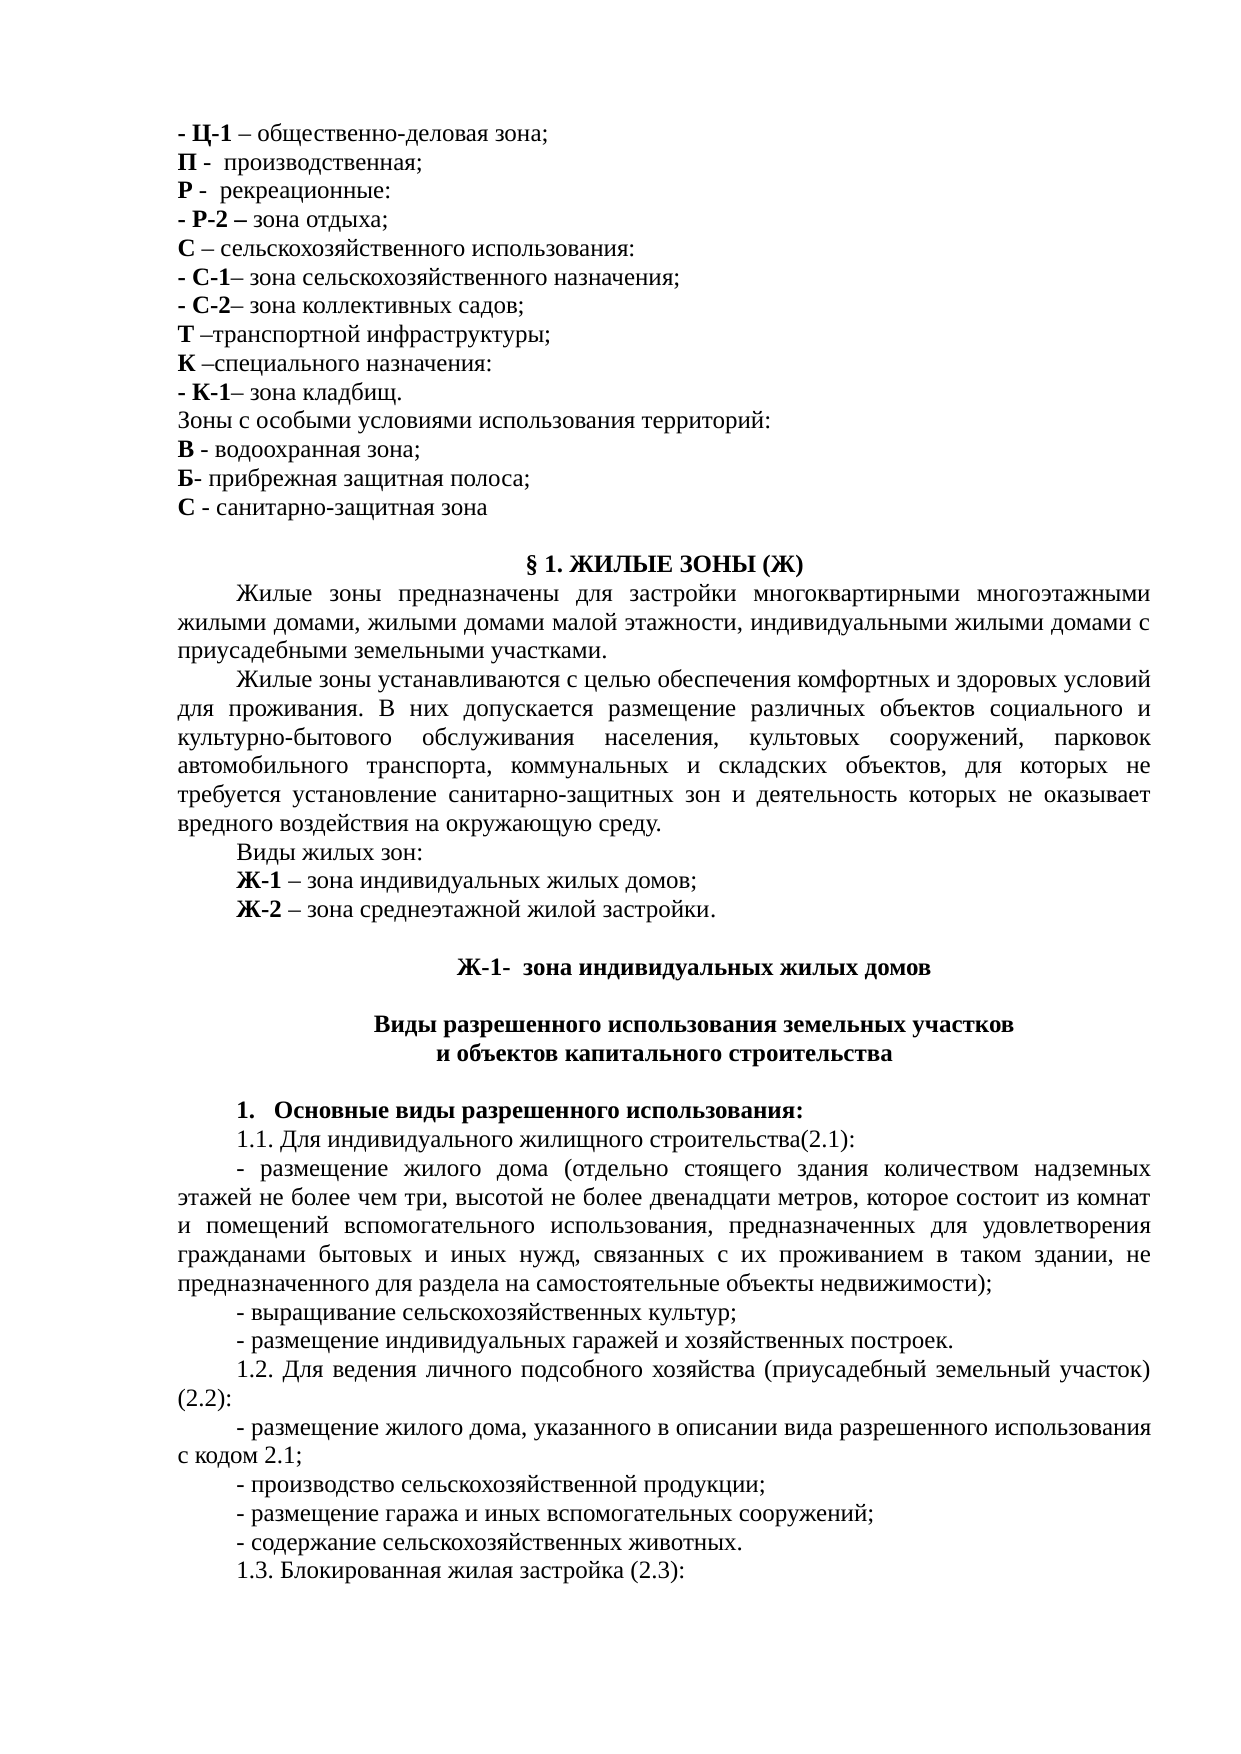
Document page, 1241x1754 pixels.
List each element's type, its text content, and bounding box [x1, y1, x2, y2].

text Ж-1- зона индивидуальных жилых домов [177, 952, 1152, 981]
text Р - рекреационные: [177, 176, 1152, 204]
text § 1. ЖИЛЫЕ ЗОНЫ (Ж) [177, 549, 1152, 578]
list Основные виды разрешенного использования: [236, 1096, 1152, 1124]
text - содержание сельскохозяйственных животных. [177, 1527, 1152, 1556]
text - выращивание сельскохозяйственных культур; [177, 1297, 1152, 1326]
text Б- прибрежная защитная полоса; [177, 463, 1152, 492]
text С - санитарно-защитная зона [177, 492, 1152, 521]
text и объектов капитального строительства [177, 1038, 1152, 1067]
text Т –транспортной инфраструктуры; [177, 319, 1152, 348]
text - размещение жилого дома, указанного в описании вида разрешенного использования с кодом 2.1; [177, 1412, 1152, 1469]
text Ж-1 – зона индивидуальных жилых домов; [177, 866, 1152, 894]
text Жилые зоны предназначены для застройки многоквартирными многоэтажными жилыми домами, жилыми домами малой этажности, индивидуальными жилыми домами с приусадебными земельными участками. [177, 578, 1152, 664]
text 1.3. Блокированная жилая застройка (2.3): [177, 1556, 1152, 1584]
text К –специального назначения: [177, 348, 1152, 377]
text - размещение жилого дома (отдельно стоящего здания количеством надземных этажей не более чем три, высотой не более двенадцати метров, которое состоит из комнат и помещений вспомогательного использования, предназначенных для удовлетворения гражданами бытовых и иных нужд, связанных с их проживанием в таком здании, не предназначенного для раздела на самостоятельные объекты недвижимости); [177, 1153, 1152, 1297]
text Виды разрешенного использования земельных участков [177, 1009, 1152, 1038]
text - Ц-1 – общественно-деловая зона; [177, 118, 1152, 147]
text Жилые зоны устанавливаются с целью обеспечения комфортных и здоровых условий для проживания. В них допускается размещение различных объектов социального и культурно-бытового обслуживания населения, культовых сооружений, парковок автомобильного транспорта, коммунальных и складских объектов, для которых не требуется установление санитарно-защитных зон и деятельность которых не оказывает вредного воздействия на окружающую среду. [177, 664, 1152, 837]
text - размещение гаража и иных вспомогательных сооружений; [177, 1498, 1152, 1527]
text - размещение индивидуальных гаражей и хозяйственных построек. [177, 1326, 1152, 1354]
text Виды жилых зон: [177, 837, 1152, 866]
text - С-2– зона коллективных садов; [177, 291, 1152, 319]
text В - водоохранная зона; [177, 434, 1152, 463]
text 1.2. Для ведения личного подсобного хозяйства (приусадебный земельный участок) (2.2): [177, 1354, 1152, 1412]
text - Р-2 – зона отдыха; [177, 204, 1152, 233]
text - производство сельскохозяйственной продукции; [177, 1469, 1152, 1498]
text Ж-2 – зона среднеэтажной жилой застройки. [177, 894, 1152, 923]
text - С-1– зона сельскохозяйственного назначения; [177, 262, 1152, 291]
text 1.1. Для индивидуального жилищного строительства(2.1): [177, 1124, 1152, 1153]
text Зоны с особыми условиями использования территорий: [177, 406, 1152, 434]
text - К-1– зона кладбищ. [177, 377, 1152, 406]
text П - производственная; [177, 147, 1152, 176]
text С – сельскохозяйственного использования: [177, 233, 1152, 262]
